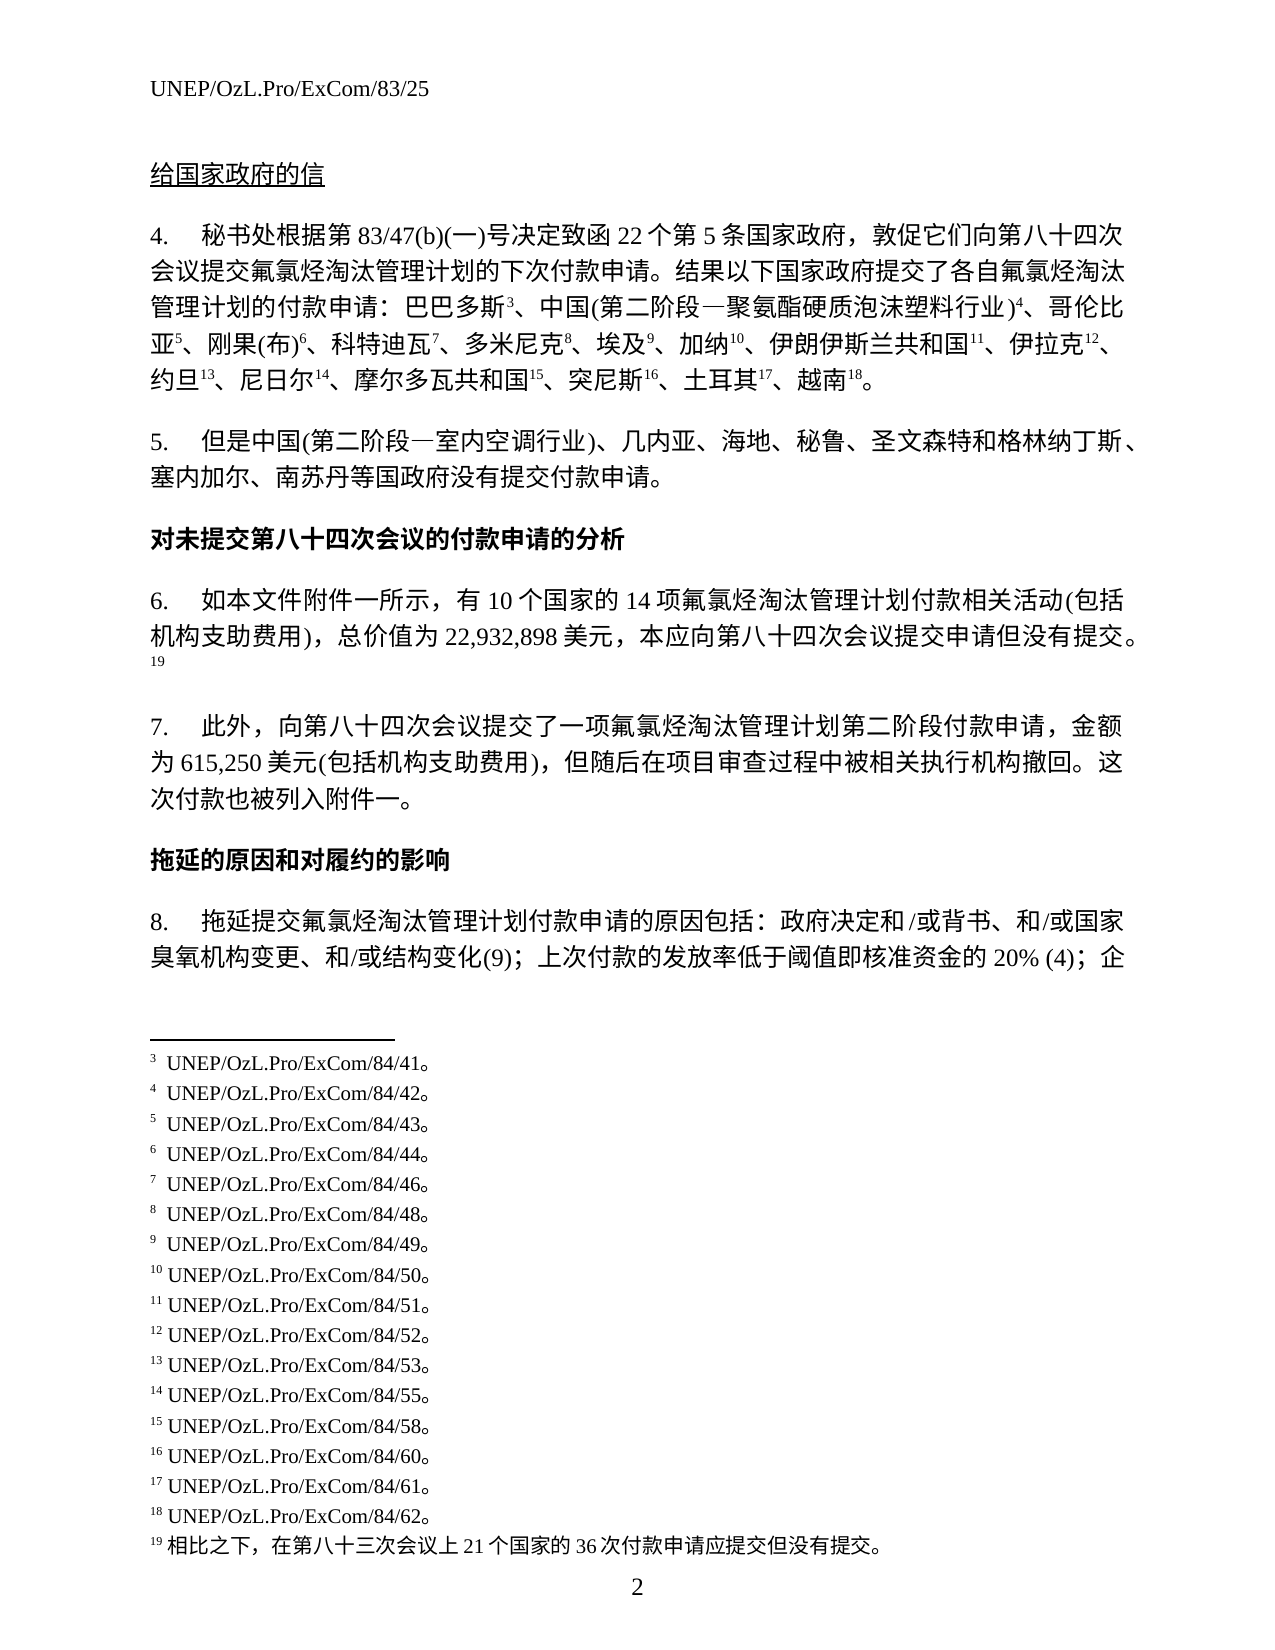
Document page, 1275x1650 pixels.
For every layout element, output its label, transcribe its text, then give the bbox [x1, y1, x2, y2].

text 拖延的原因和对履约的影响 [150, 840, 1125, 877]
list 秘书处根据第83/47(b)(一)号决定致函22个第5条国家政府，敦促它们向第八十四次会议提交氟氯烃淘汰管理计划的下次付款申请。结果以下国家政府提交了各自氟氯烃淘汰管理计划的付款申请：巴巴多斯、中国(第二阶段—聚氨酯硬质泡沫塑料行业)、哥伦比亚、刚果(布)、科特迪瓦、多米尼克、埃及、加纳、伊朗伊斯兰共和国、伊拉克、约旦、尼日尔、摩尔多瓦共和国、突尼斯、土耳其、越南。 [150, 215, 1125, 397]
list 此外，向第八十四次会议提交了一项氟氯烃淘汰管理计划第二阶段付款申请，金额为615,250美元(包括机构支助费用)，但随后在项目审查过程中被相关执行机构撤回。这次付款也被列入附件一。 [150, 707, 1125, 815]
list 如本文件附件一所示，有10个国家的14项氟氯烃淘汰管理计划付款相关活动(包括机构支助费用)，总价值为22,932,898美元，本应向第八十四次会议提交申请但没有提交。 [150, 580, 1125, 682]
list 拖延提交氟氯烃淘汰管理计划付款申请的原因包括：政府决定和/或背书、和/或国家臭氧机构变更、和/或结构变化(9)；上次付款的发放率低于阈值即核准资金的20% (4)；企业困难(1)；签订协定或合同(1)；核准条件(1)；更换牵头机构(1)；移交另一机构(1)；内部或外部困难(1)；或立法不到位(1)。 [150, 902, 1125, 974]
list 但是中国(第二阶段—室内空调行业)、几内亚、海地、秘鲁、圣文森特和格林纳丁斯、塞内加尔、南苏丹等国政府没有提交付款申请。 [150, 422, 1125, 494]
text 对未提交第八十四次会议的付款申请的分析 [150, 519, 1125, 555]
text 给国家政府的信 [150, 154, 1125, 190]
